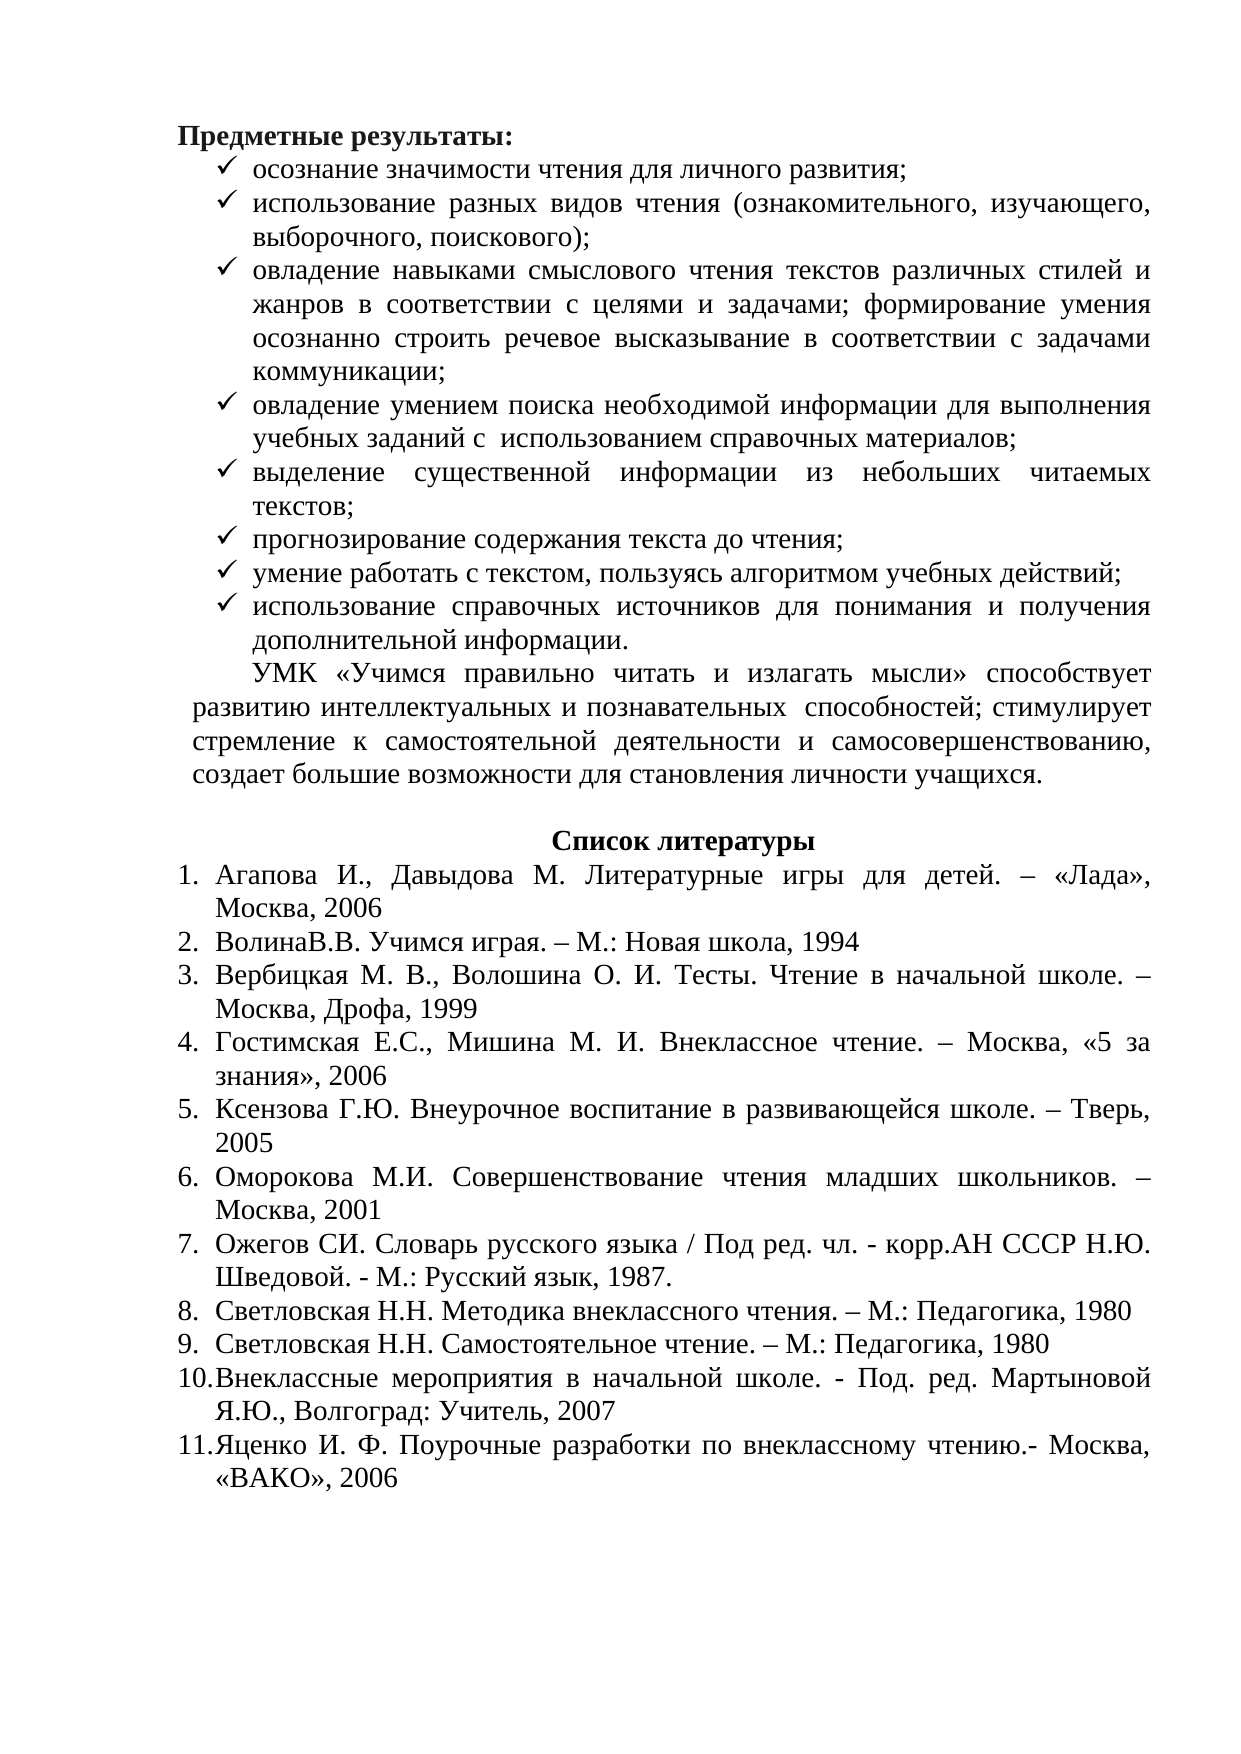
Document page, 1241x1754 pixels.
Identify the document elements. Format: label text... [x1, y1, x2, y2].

text Список литературы [215, 823, 1152, 857]
list Ожегов СИ. Словарь русского языка / Под ред. чл. - корр.АН СССР Н.Ю. Шведовой. - М.: Русский язык, 1987. [177, 1226, 1152, 1293]
list Светловская Н.Н. Методика внеклассного чтения. – М.: Педагогика, 1980 [177, 1293, 1152, 1326]
list Гостимская Е.С., Мишина М. И. Внеклассное чтение. – Москва, «5 за знания», 2006 [177, 1024, 1152, 1092]
list Оморокова М.И. Совершенствование чтения младших школьников. – Москва, 2001 [177, 1159, 1152, 1226]
list Внеклассные мероприятия в начальной школе. - Под. ред. Мартыновой Я.Ю., Волгоград: Учитель, 2007 [177, 1360, 1152, 1427]
list Светловская Н.Н. Самостоятельное чтение. – М.: Педагогика, 1980 [177, 1326, 1152, 1360]
list овладение умением поиска необходимой информации для выполнения учебных заданий с использованием справочных материалов; [215, 387, 1152, 454]
list Ксензова Г.Ю. Внеурочное воспитание в развивающейся школе. – Тверь, 2005 [177, 1092, 1152, 1159]
list овладение навыками смыслового чтения текстов различных стилей и жанров в соответствии с целями и задачами; формирование умения осознанно строить речевое высказывание в соответствии с задачами коммуникации; [215, 252, 1152, 387]
list прогнозирование содержания текста до чтения; [215, 521, 1152, 555]
list осознание значимости чтения для личного развития; [215, 152, 1152, 185]
text УМК «Учимся правильно читать и излагать мысли» способствует развитию интеллектуальных и познавательных способностей; стимулирует стремление к самостоятельной деятельности и самосовершенствованию, создает большие возможности для становления личности учащихся. [192, 656, 1152, 790]
list использование разных видов чтения (ознакомительного, изучающего, выборочного, поискового); [215, 185, 1152, 252]
text Предметные результаты: [177, 118, 1152, 152]
list Агапова И., Давыдова М. Литературные игры для детей. – «Лада», Москва, 2006 [177, 857, 1152, 924]
list умение работать с текстом, пользуясь алгоритмом учебных действий; [215, 555, 1152, 588]
list выделение существенной информации из небольших читаемых текстов; [215, 454, 1152, 521]
list ВолинаВ.В. Учимся играя. – М.: Новая школа, 1994 [177, 924, 1152, 957]
list Вербицкая М. В., Волошина О. И. Тесты. Чтение в начальной школе. – Москва, Дрофа, 1999 [177, 957, 1152, 1024]
list Яценко И. Ф. Поурочные разработки по внеклассному чтению.- Москва, «ВАКО», 2006 [177, 1427, 1152, 1494]
list использование справочных источников для понимания и получения дополнительной информации. [215, 588, 1152, 656]
